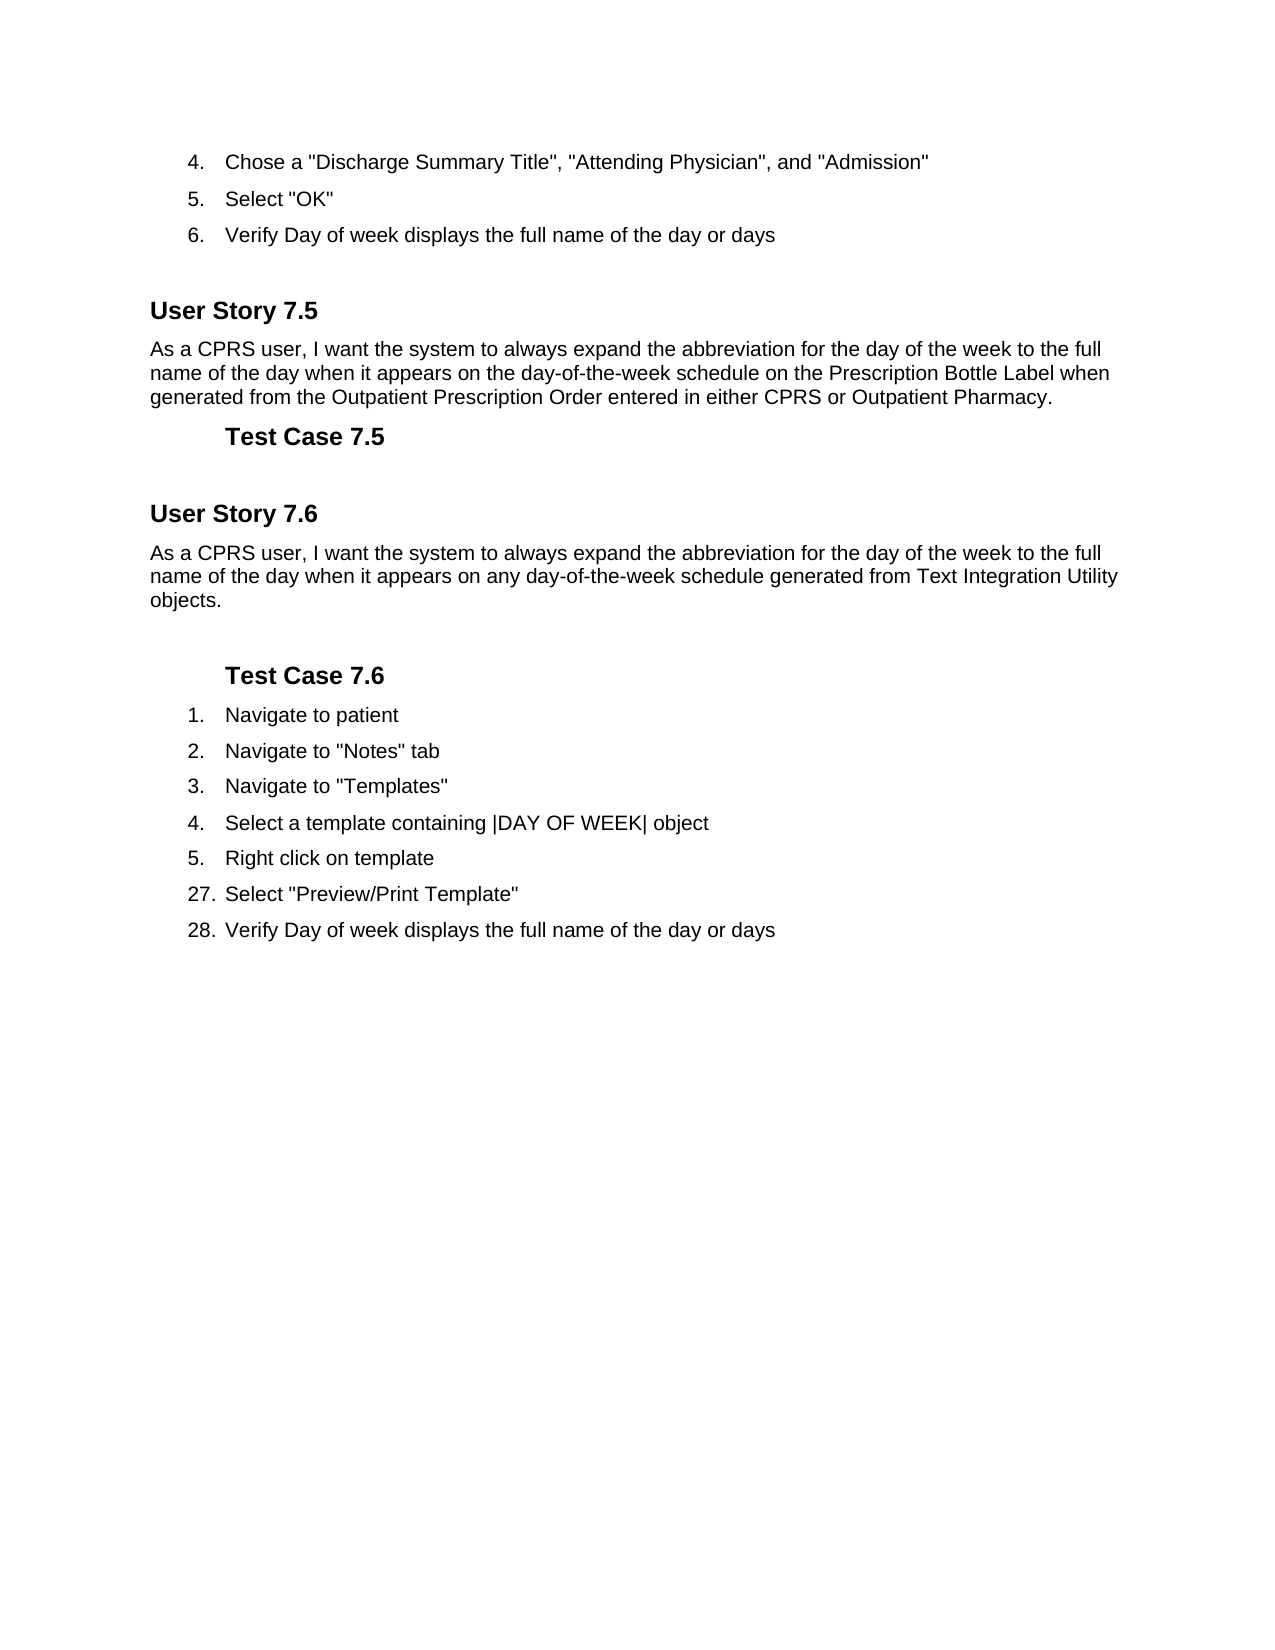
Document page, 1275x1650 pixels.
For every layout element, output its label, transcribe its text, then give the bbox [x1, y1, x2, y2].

list Verify Day of week displays the full name of the day or days [187, 918, 1125, 942]
list Right click on template [187, 846, 1125, 870]
text As a CPRS user, I want the system to always expand the abbreviation for the day of the week to the full name of the day when it appears on the day-of-the-week schedule on the Prescription Bottle Label when generated from the Outpatient Prescription Order entered in either CPRS or Outpatient Pharmacy. [150, 337, 1125, 409]
text User Story 7.6 [150, 499, 1125, 528]
list Chose a "Discharge Summary Title", "Attending Physician", and "Admission" [187, 150, 1125, 174]
list Select a template containing |DAY OF WEEK| object [187, 810, 1125, 834]
text Test Case 7.6 [150, 661, 1125, 690]
list Verify Day of week displays the full name of the day or days [187, 223, 1125, 247]
text As a CPRS user, I want the system to always expand the abbreviation for the day of the week to the full name of the day when it appears on any day-of-the-week schedule generated from Text Integration Utility objects. [150, 540, 1125, 612]
list Select "Preview/Print Template" [187, 882, 1125, 906]
list Select "OK" [187, 186, 1125, 210]
list Navigate to patient [187, 702, 1125, 726]
text Test Case 7.5 [150, 421, 1125, 450]
list Navigate to "Templates" [187, 774, 1125, 798]
text User Story 7.5 [150, 296, 1125, 324]
list Navigate to "Notes" tab [187, 738, 1125, 762]
